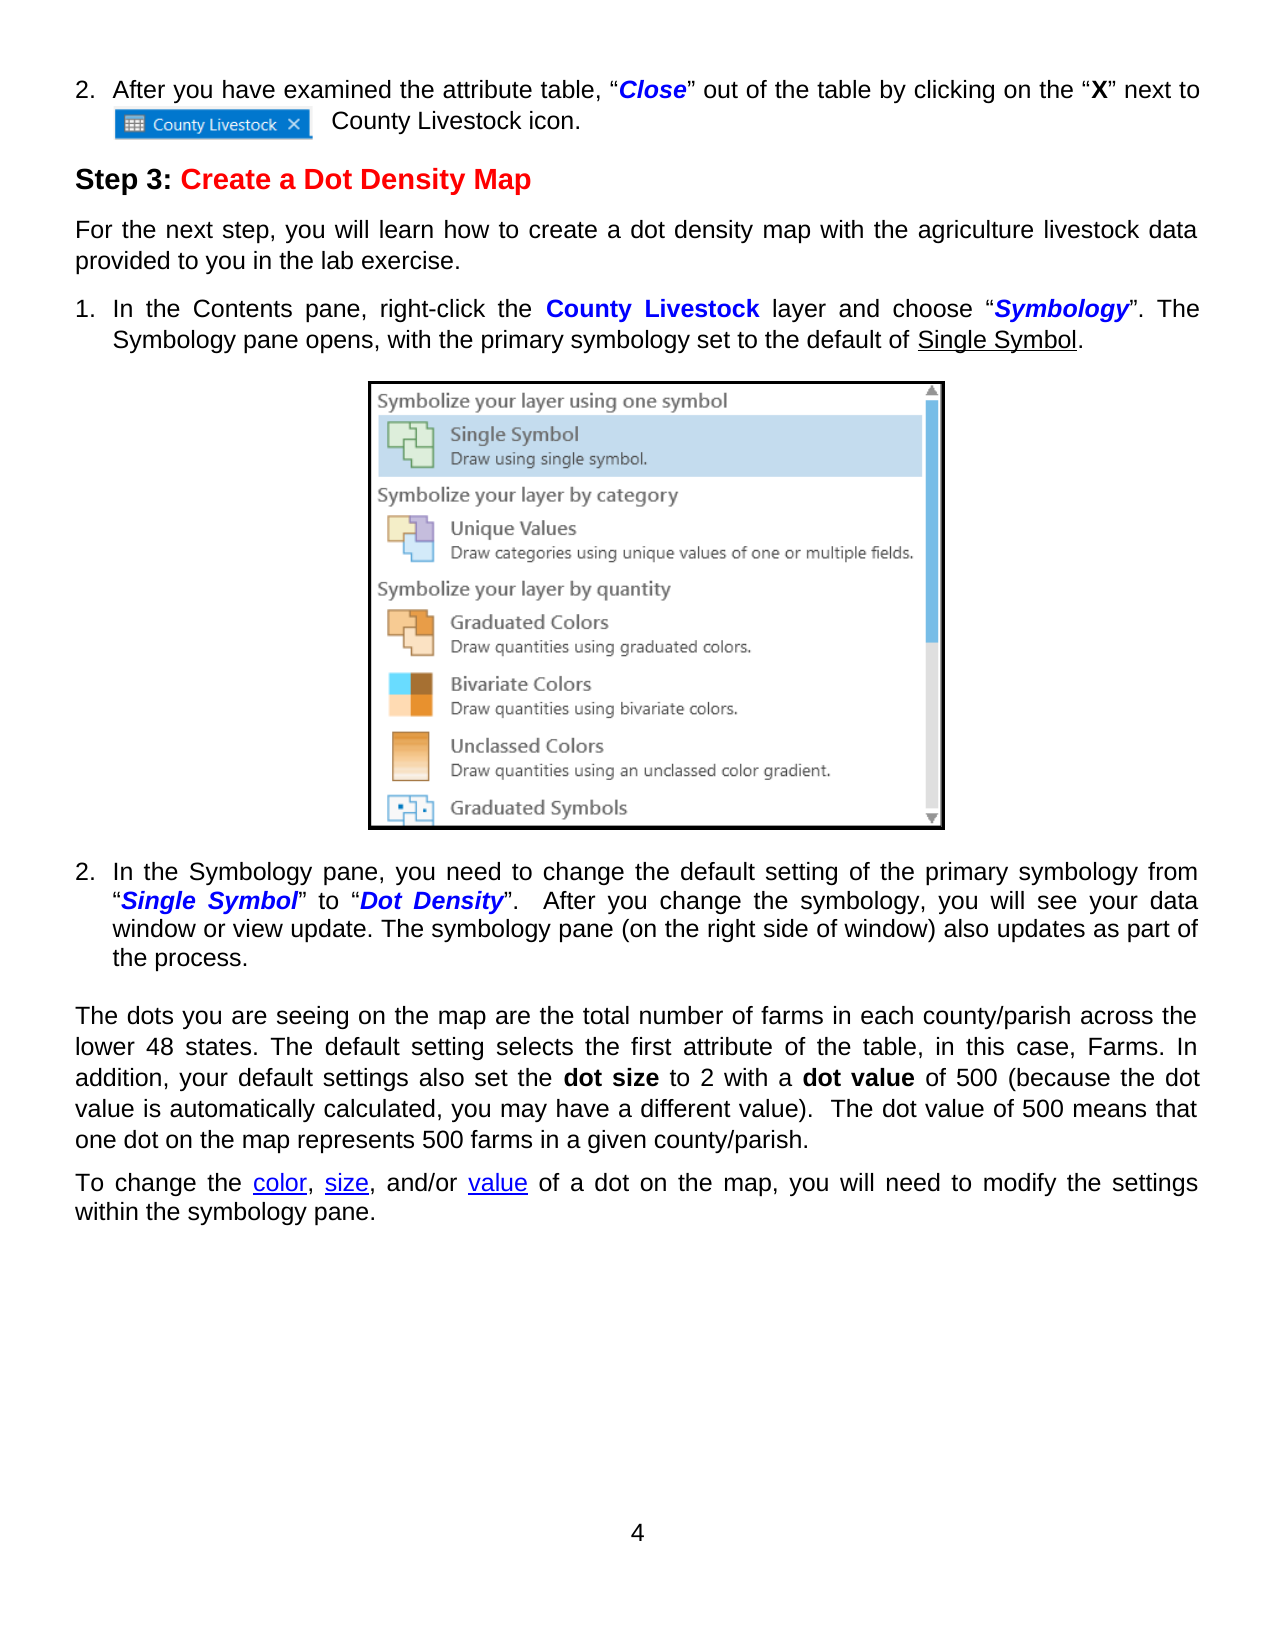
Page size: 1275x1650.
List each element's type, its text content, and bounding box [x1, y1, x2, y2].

text For the next step, you will learn how to create a dot density map with the agriculture livestock data provided to you in the lab exercise. [75, 215, 1200, 275]
picture [113, 106, 313, 140]
list In the Symbology pane, you need to change the default setting of the primary symbology from “Single Symbol” to “Dot Density”. After you change the symbology, you will see your data window or view update. The symbology pane (on the right side of window) also updates as part of the process. [75, 857, 1200, 972]
list After you have examined the attribute table, “Close” out of the table by clicking on the “X” next to County Livestock icon. [75, 75, 1200, 135]
text Step 3: Create a Dot Density Map [75, 162, 1200, 196]
picture [371, 384, 942, 827]
text To change the color, size, and/or value of a dot on the map, you will need to modify the settings within the symbology pane. [75, 1168, 1200, 1226]
list In the Contents pane, right-click the County Livestock layer and choose “Symbology”. The Symbology pane opens, with the primary symbology set to the default of Single Symbol. [75, 294, 1200, 353]
text The dots you are seeing on the map are the total number of farms in each county/parish across the lower 48 states. The default setting selects the first attribute of the table, in this case, Farms. In addition, your default settings also set the dot size to 2 with a dot value of 500 (because the dot value is automatically calculated, you may have a different value). The dot value of 500 means that one dot on the map represents 500 farms in a given county/parish. [75, 1001, 1200, 1153]
